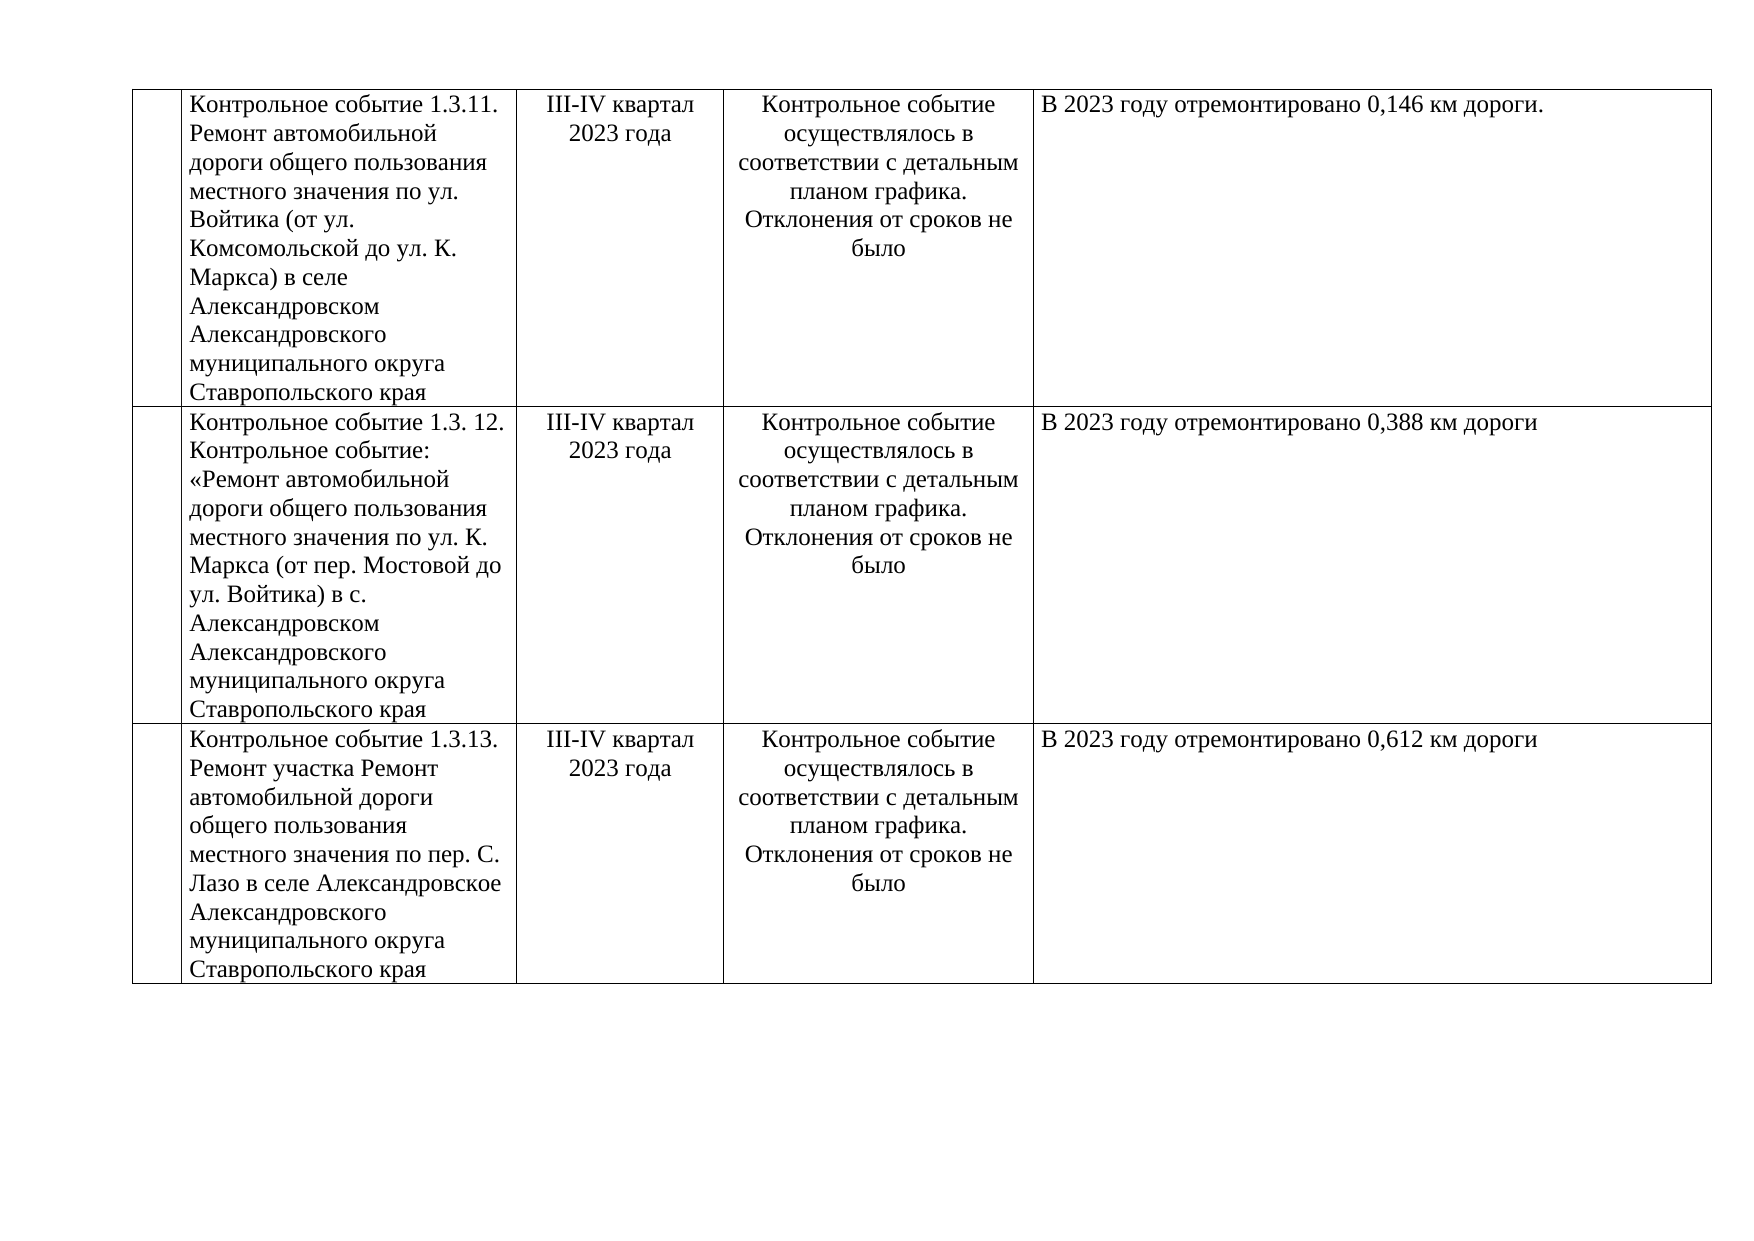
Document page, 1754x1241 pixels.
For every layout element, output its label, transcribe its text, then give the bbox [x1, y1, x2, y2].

table_cell Контрольное событие 1.3. 12. Контрольное событие: «Ремонт автомобильной дороги общего пользования местного значения по ул. К. Маркса (от пер. Мостовой до ул. Войтика) в с. Александровском Александровского муниципального округа Ставропольского края [182, 407, 516, 723]
table_cell [133, 724, 181, 983]
table_cell [133, 407, 181, 723]
table_cell [133, 90, 181, 406]
table_cell Контрольное событие 1.3.13. Ремонт участка Ремонт автомобильной дороги общего пользования местного значения по пер. С. Лазо в селе Александровское Александровского муниципального округа Ставропольского края [182, 724, 516, 983]
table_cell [517, 724, 723, 983]
table_cell Контрольное событие осуществлялось в соответствии с детальным планом графика. Отклонения от сроков не было [724, 407, 1033, 723]
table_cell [724, 724, 1033, 983]
table_cell В 2023 году отремонтировано 0,388 км дороги [1034, 407, 1711, 723]
table_cell III-IV квартал 2023 года [517, 407, 723, 723]
table_cell III-IV квартал 2023 года [517, 90, 723, 406]
table_cell Контрольное событие осуществлялось в соответствии с детальным планом графика. Отклонения от сроков не было [724, 90, 1033, 406]
table_cell В 2023 году отремонтировано 0,146 км дороги. [1034, 90, 1711, 406]
table_cell Контрольное событие 1.3.11. Ремонт автомобильной дороги общего пользования местного значения по ул. Войтика (от ул. Комсомольской до ул. К. Маркса) в селе Александровском Александровского муниципального округа Ставропольского края [182, 90, 516, 406]
table_cell В 2023 году отремонтировано 0,612 км дороги [1034, 724, 1711, 983]
